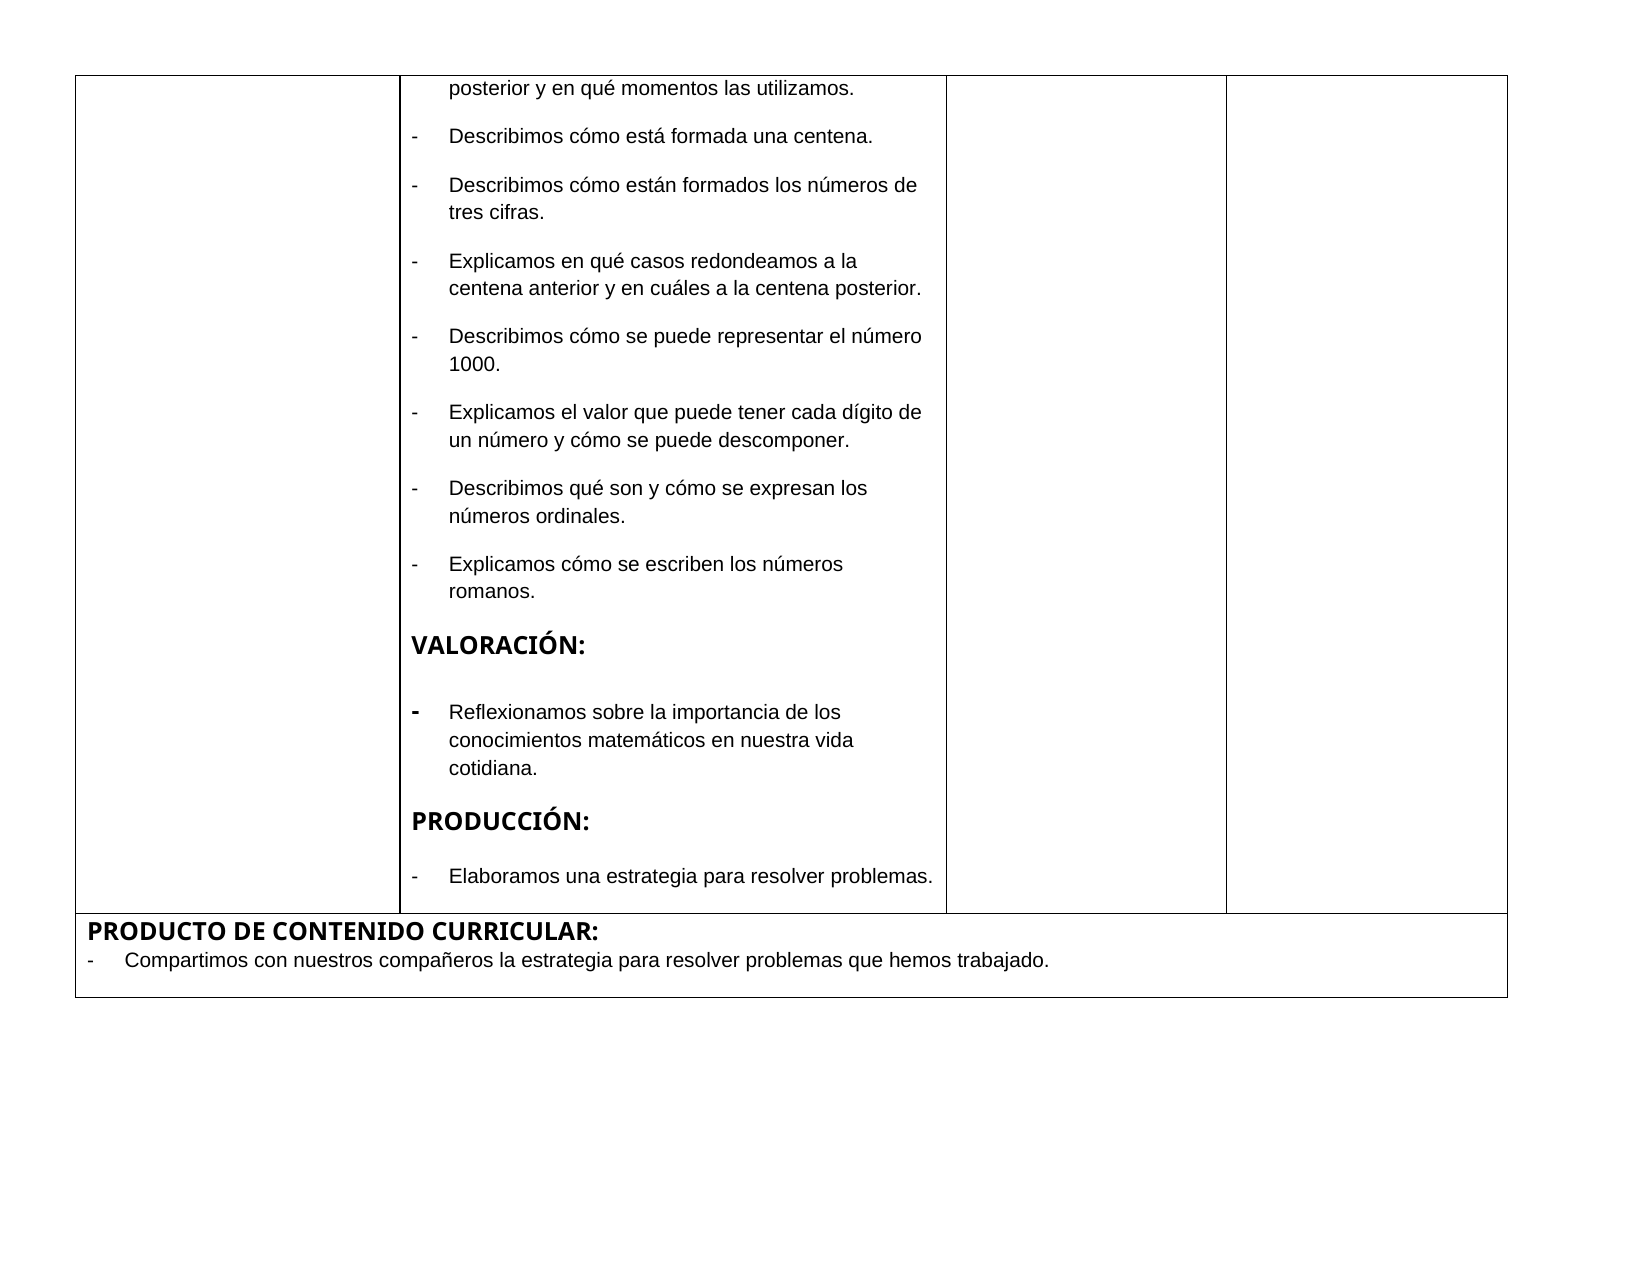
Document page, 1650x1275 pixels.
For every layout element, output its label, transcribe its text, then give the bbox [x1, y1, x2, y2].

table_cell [1227, 76, 1507, 913]
table_cell PRODUCTO DE CONTENIDO CURRICULAR: Compartimos con nuestros compañeros la estrategia para resolver problemas que hemos trabajado. [76, 914, 1507, 997]
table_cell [947, 76, 1226, 913]
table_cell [76, 76, 399, 913]
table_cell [401, 76, 946, 913]
